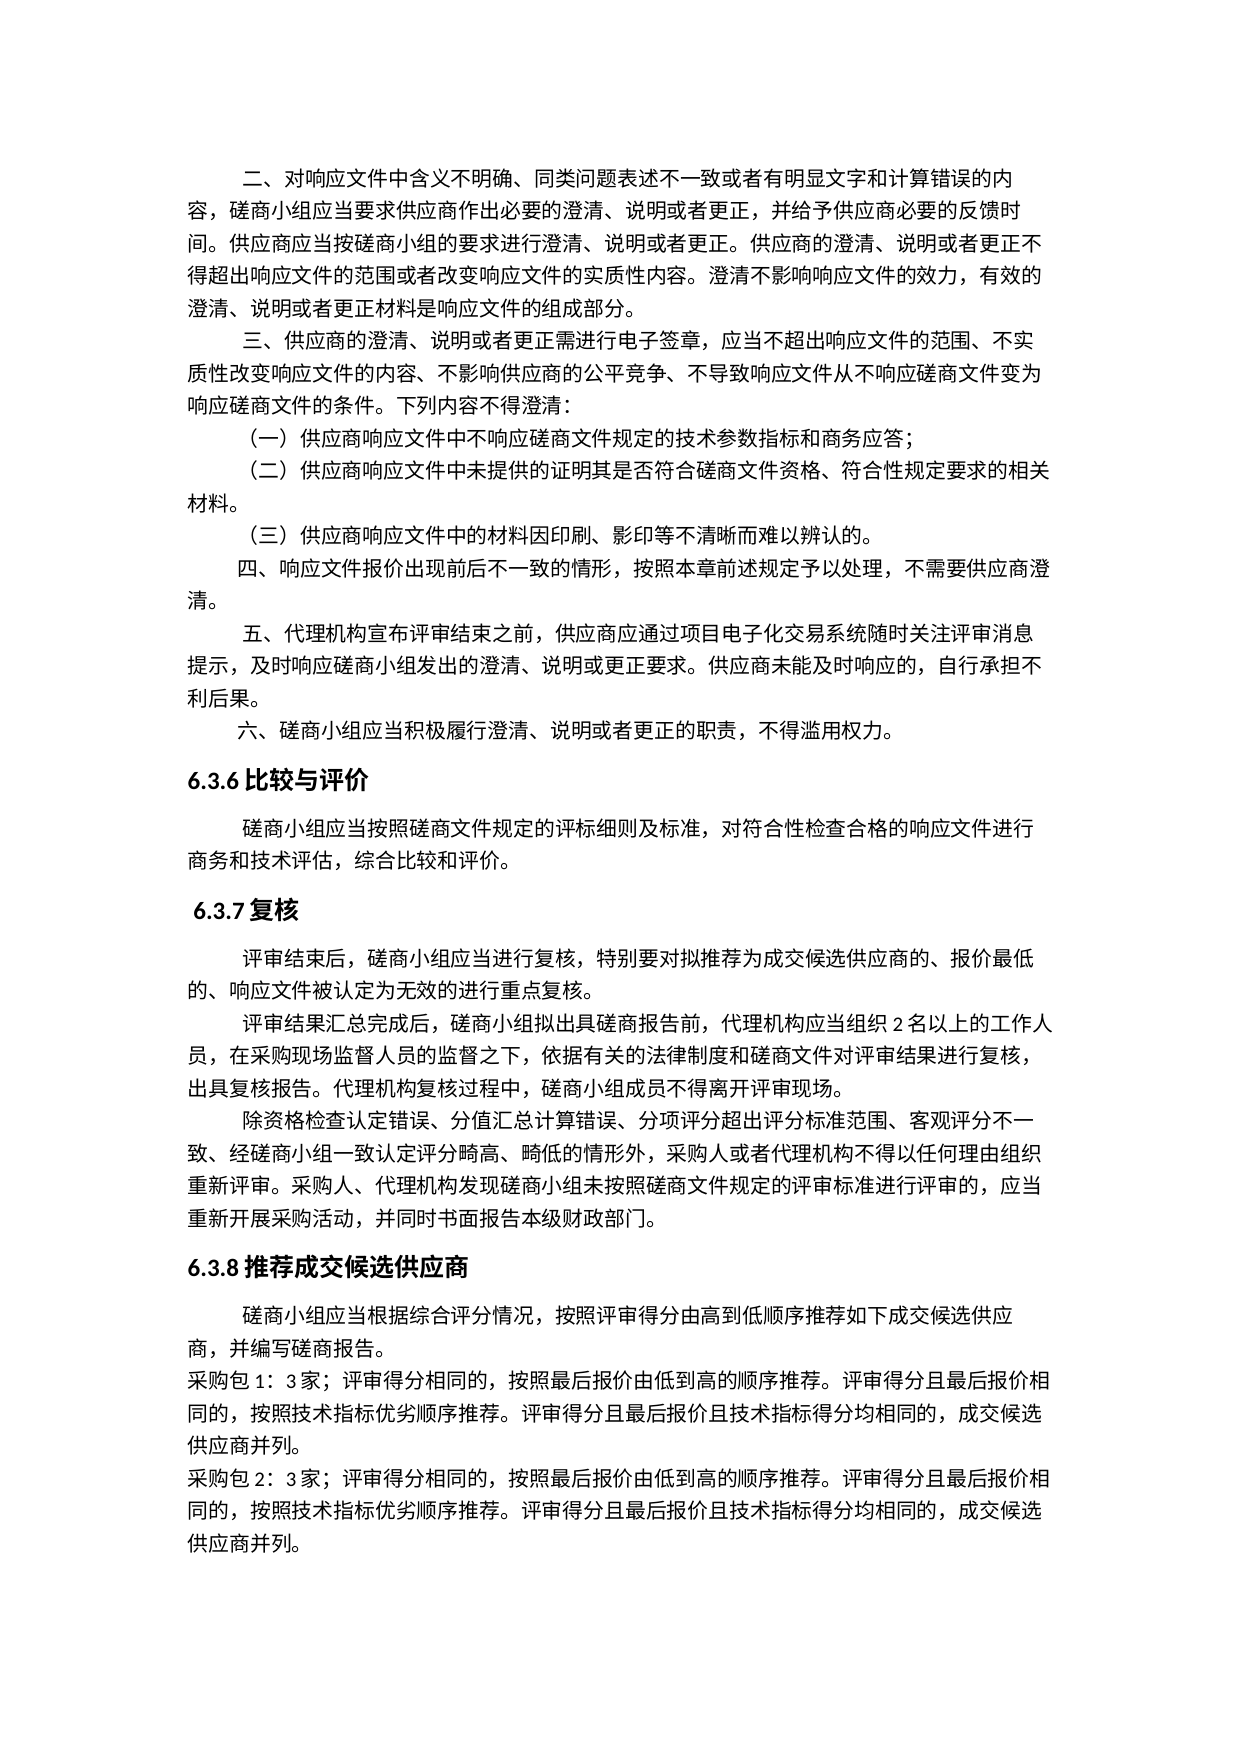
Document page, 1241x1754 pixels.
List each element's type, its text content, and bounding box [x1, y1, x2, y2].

text 评审结果汇总完成后，磋商小组拟出具磋商报告前，代理机构应当组织2名以上的工作人员，在采购现场监督人员的监督之下，依据有关的法律制度和磋商文件对评审结果进行复核，出具复核报告。代理机构复核过程中，磋商小组成员不得离开评审现场。 [187, 1007, 1053, 1104]
text （二）供应商响应文件中未提供的证明其是否符合磋商文件资格、符合性规定要求的相关材料。 [187, 454, 1053, 519]
text （三）供应商响应文件中的材料因印刷、影印等不清晰而难以辨认的。 [187, 519, 1053, 552]
text 采购包1：3家；评审得分相同的，按照最后报价由低到高的顺序推荐。评审得分且最后报价相同的，按照技术指标优劣顺序推荐。评审得分且最后报价且技术指标得分均相同的，成交候选供应商并列。 [187, 1364, 1053, 1462]
text 6.3.8推荐成交候选供应商 [187, 1234, 1053, 1299]
text 6.3.7复核 [187, 877, 1053, 942]
text 评审结束后，磋商小组应当进行复核，特别要对拟推荐为成交候选供应商的、报价最低的、响应文件被认定为无效的进行重点复核。 [187, 942, 1053, 1007]
text （一）供应商响应文件中不响应磋商文件规定的技术参数指标和商务应答； [187, 422, 1053, 454]
text 磋商小组应当按照磋商文件规定的评标细则及标准，对符合性检查合格的响应文件进行商务和技术评估，综合比较和评价。 [187, 812, 1053, 877]
text 三、供应商的澄清、说明或者更正需进行电子签章，应当不超出响应文件的范围、不实质性改变响应文件的内容、不影响供应商的公平竞争、不导致响应文件从不响应磋商文件变为响应磋商文件的条件。下列内容不得澄清： [187, 324, 1053, 422]
text 采购包2：3家；评审得分相同的，按照最后报价由低到高的顺序推荐。评审得分且最后报价相同的，按照技术指标优劣顺序推荐。评审得分且最后报价且技术指标得分均相同的，成交候选供应商并列。 [187, 1462, 1053, 1559]
text 五、代理机构宣布评审结束之前，供应商应通过项目电子化交易系统随时关注评审消息提示，及时响应磋商小组发出的澄清、说明或更正要求。供应商未能及时响应的，自行承担不利后果。 [187, 617, 1053, 714]
text 六、磋商小组应当积极履行澄清、说明或者更正的职责，不得滥用权力。 [187, 714, 1053, 747]
text 磋商小组应当根据综合评分情况，按照评审得分由高到低顺序推荐如下成交候选供应商，并编写磋商报告。 [187, 1299, 1053, 1364]
text 除资格检查认定错误、分值汇总计算错误、分项评分超出评分标准范围、客观评分不一致、经磋商小组一致认定评分畸高、畸低的情形外，采购人或者代理机构不得以任何理由组织重新评审。采购人、代理机构发现磋商小组未按照磋商文件规定的评审标准进行评审的，应当重新开展采购活动，并同时书面报告本级财政部门。 [187, 1104, 1053, 1234]
text 6.3.6比较与评价 [187, 747, 1053, 812]
text 四、响应文件报价出现前后不一致的情形，按照本章前述规定予以处理，不需要供应商澄清。 [187, 552, 1053, 617]
text 二、对响应文件中含义不明确、同类问题表述不一致或者有明显文字和计算错误的内容，磋商小组应当要求供应商作出必要的澄清、说明或者更正，并给予供应商必要的反馈时间。供应商应当按磋商小组的要求进行澄清、说明或者更正。供应商的澄清、说明或者更正不得超出响应文件的范围或者改变响应文件的实质性内容。澄清不影响响应文件的效力，有效的澄清、说明或者更正材料是响应文件的组成部分。 [187, 162, 1053, 324]
